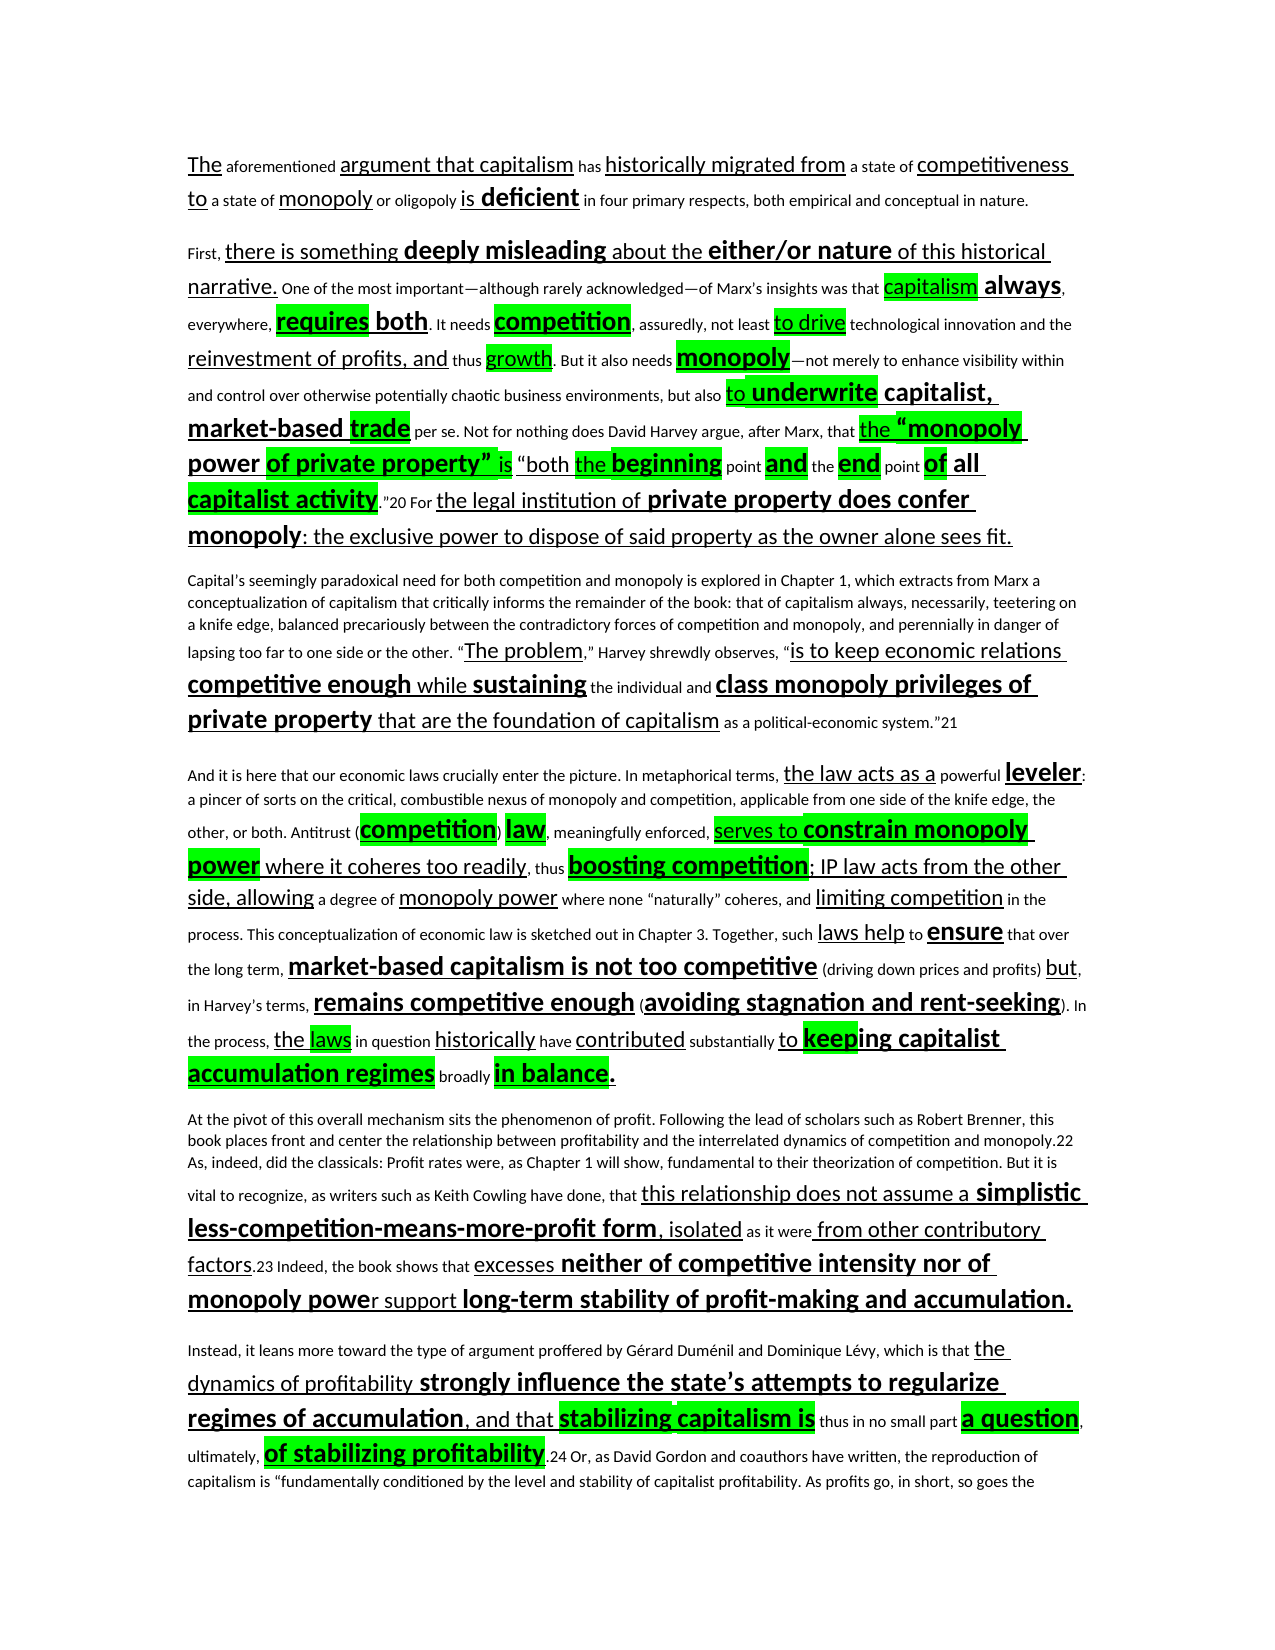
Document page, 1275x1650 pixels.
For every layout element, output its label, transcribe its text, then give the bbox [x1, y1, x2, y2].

text The aforementioned argument that capitalism has historically migrated from a state of competitiveness to a state of monopoly or oligopoly is deficient in four primary respects, both empirical and conceptual in nature. [187, 150, 1087, 214]
text First, there is something deeply misleading about the either/or nature of this historical narrative. One of the most important—although rarely acknowledged—of Marx’s insights was that capitalism always, everywhere, requires both. It needs competition, assuredly, not least to drive technological innovation and the reinvestment of profits, and thus growth. But it also needs monopoly—not merely to enhance visibility within and control over otherwise potentially chaotic business environments, but also to underwrite capitalist, market-based trade per se. Not for nothing does David Harvey argue, after Marx, that the “monopoly power of private property” is “both the beginning point and the end point of all capitalist activity.”20 For the legal institution of private property does confer monopoly: the exclusive power to dispose of said property as the owner alone sees fit. [187, 233, 1087, 551]
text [187, 1334, 1087, 1491]
text At the pivot of this overall mechanism sits the phenomenon of profit. Following the lead of scholars such as Robert Brenner, this book places front and center the relationship between profitability and the interrelated dynamics of competition and monopoly.22 As, indeed, did the classicals: Profit rates were, as Chapter 1 will show, fundamental to their theorization of competition. But it is vital to recognize, as writers such as Keith Cowling have done, that this relationship does not assume a simplistic less-competition-means-more-profit form, isolated as it were from other contributory factors.23 Indeed, the book shows that excesses neither of competitive intensity nor of monopoly power support long-term stability of profit-making and accumulation. [187, 1109, 1087, 1315]
text And it is here that our economic laws crucially enter the picture. In metaphorical terms, the law acts as a powerful leveler: a pincer of sorts on the critical, combustible nexus of monopoly and competition, applicable from one side of the knife edge, the other, or both. Antitrust (competition) law, meaningfully enforced, serves to constrain monopoly power where it coheres too readily, thus boosting competition; IP law acts from the other side, allowing a degree of monopoly power where none “naturally” coheres, and limiting competition in the process. This conceptualization of economic law is sketched out in Chapter 3. Together, such laws help to ensure that over the long term, market-based capitalism is not too competitive (driving down prices and profits) but, in Harvey’s terms, remains competitive enough (avoiding stagnation and rent-seeking). In the process, the laws in question historically have contributed substantially to keeping capitalist accumulation regimes broadly in balance. [187, 755, 1087, 1089]
text Capital’s seemingly paradoxical need for both competition and monopoly is explored in Chapter 1, which extracts from Marx a conceptualization of capitalism that critically informs the remainder of the book: that of capitalism always, necessarily, teetering on a knife edge, balanced precariously between the contradictory forces of competition and monopoly, and perennially in danger of lapsing too far to one side or the other. “The problem,” Harvey shrewdly observes, “is to keep economic relations competitive enough while sustaining the individual and class monopoly privileges of private property that are the foundation of capitalism as a political-economic system.”21 [187, 570, 1087, 736]
